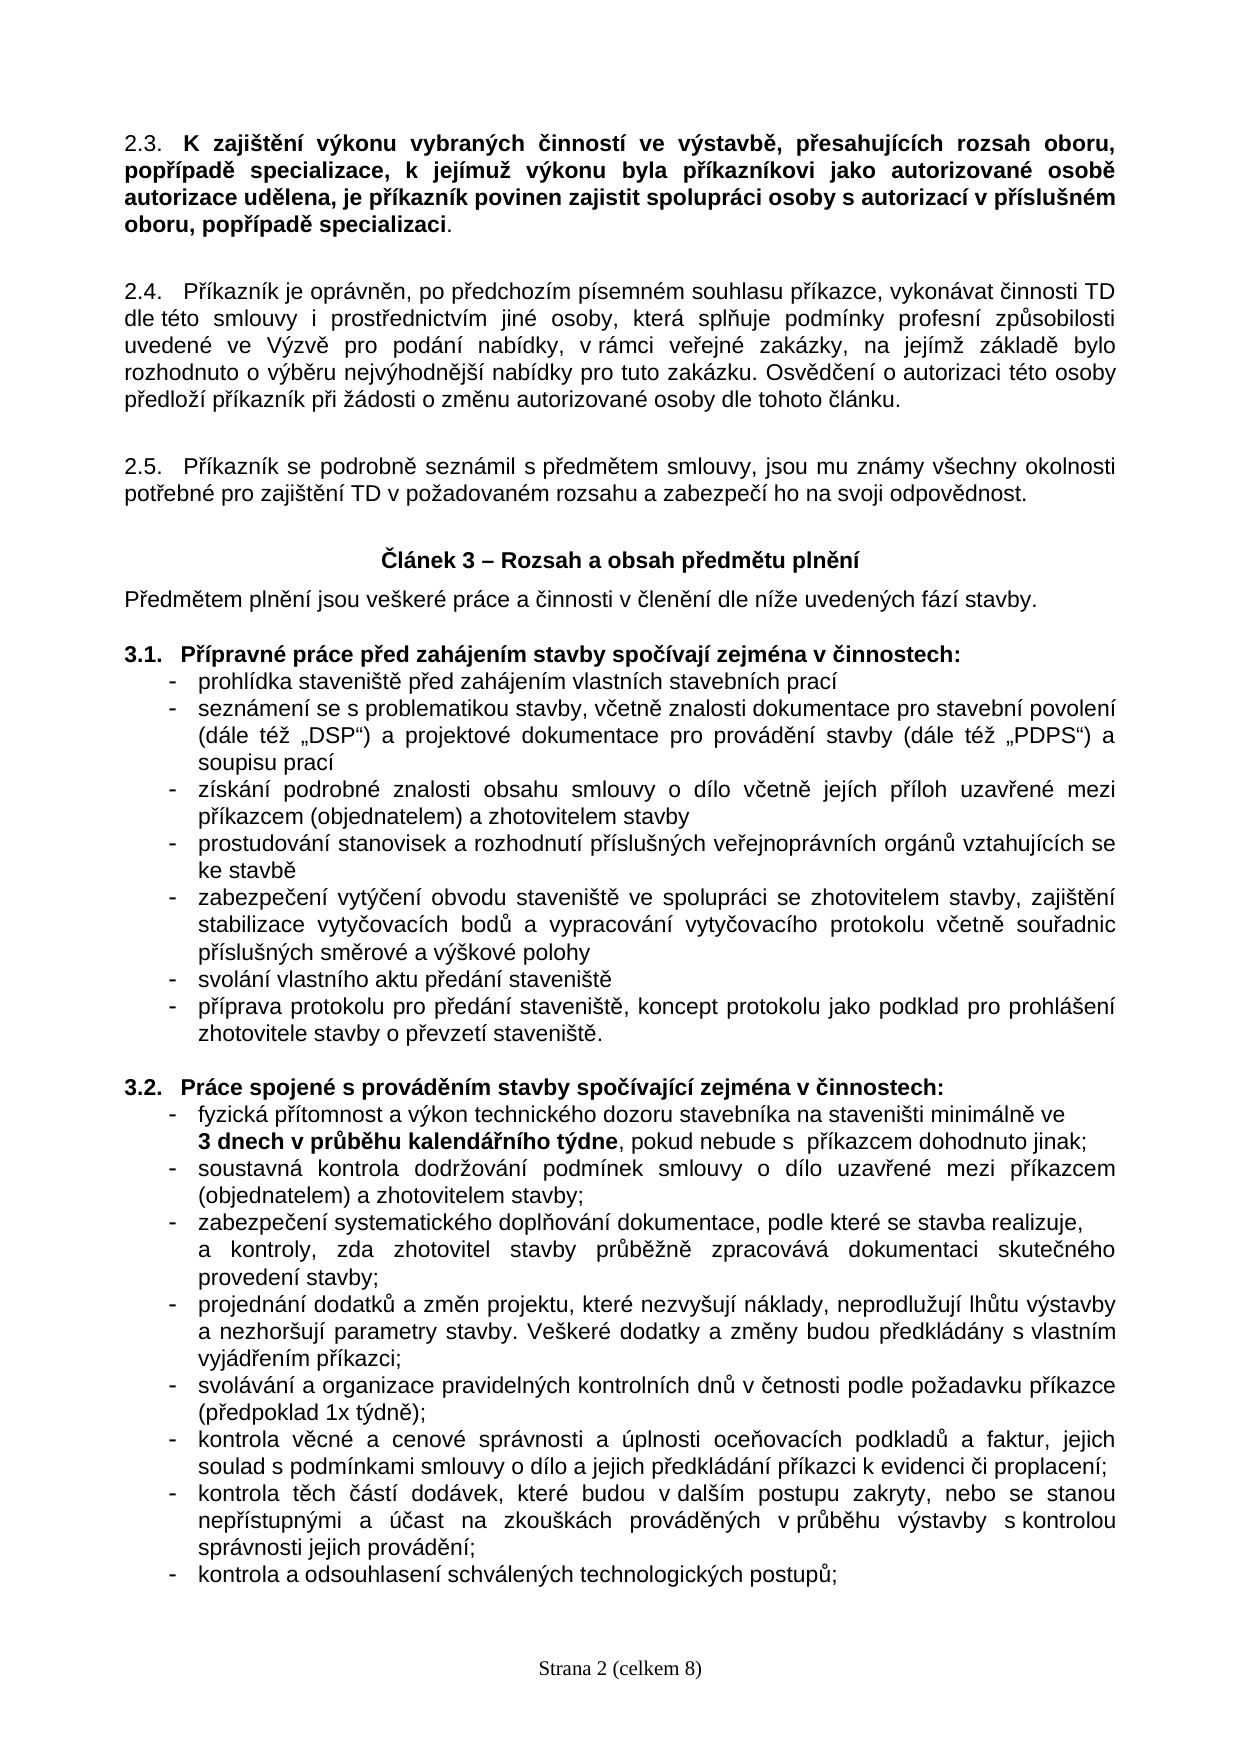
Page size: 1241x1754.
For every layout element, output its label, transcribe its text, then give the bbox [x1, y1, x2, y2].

list Práce spojené s prováděním stavby spočívající zejména v činnostech: [124, 1074, 1116, 1101]
list Přípravné práce před zahájením stavby spočívají zejména v činnostech: [124, 640, 1116, 667]
list K zajištění výkonu vybraných činností ve výstavbě, přesahujících rozsah oboru, popřípadě specializace, k jejímuž výkonu byla příkazníkovi jako autorizované osobě autorizace udělena, je příkazník povinen zajistit spolupráci osoby s autorizací v příslušném oboru, popřípadě specializaci. [124, 130, 1116, 238]
list projednání dodatků a změn projektu, které nezvyšují náklady, neprodlužují lhůtu výstavby a nezhoršují parametry stavby. Veškeré dodatky a změny budou předkládány s vlastním vyjádřením příkazci; [168, 1290, 1116, 1372]
list fyzická přítomnost a výkon technického dozoru stavebníka na staveništi minimálně ve 3 dnech v průběhu kalendářního týdne, pokud nebude s příkazcem dohodnuto jinak; [168, 1101, 1116, 1155]
list svolávání a organizace pravidelných kontrolních dnů v četnosti podle požadavku příkazce (předpoklad 1x týdně); [168, 1372, 1116, 1426]
list Příkazník se podrobně seznámil s předmětem smlouvy, jsou mu známy všechny okolnosti potřebné pro zajištění TD v požadovaném rozsahu a zabezpečí ho na svoji odpovědnost. [124, 453, 1116, 507]
list získání podrobné znalosti obsahu smlouvy o dílo včetně jejích příloh uzavřené mezi příkazcem (objednatelem) a zhotovitelem stavby [168, 776, 1116, 830]
list příprava protokolu pro předání staveniště, koncept protokolu jako podklad pro prohlášení zhotovitele stavby o převzetí staveniště. [168, 992, 1116, 1047]
list Příkazník je oprávněn, po předchozím písemném souhlasu příkazce, vykonávat činnosti TD dle této smlouvy i prostřednictvím jiné osoby, která splňuje podmínky profesní způsobilosti uvedené ve Výzvě pro podání nabídky, v rámci veřejné zakázky, na jejímž základě bylo rozhodnuto o výběru nejvýhodnější nabídky pro tuto zakázku. Osvědčení o autorizaci této osoby předloží příkazník při žádosti o změnu autorizované osoby dle tohoto článku. [124, 278, 1116, 413]
text Předmětem plnění jsou veškeré práce a činnosti v členění dle níže uvedených fází stavby. [124, 586, 1116, 613]
list zabezpečení vytýčení obvodu staveniště ve spolupráci se zhotovitelem stavby, zajištění stabilizace vytyčovacích bodů a vypracování vytyčovacího protokolu včetně souřadnic příslušných směrové a výškové polohy [168, 884, 1116, 965]
list kontrola těch částí dodávek, které budou v dalším postupu zakryty, nebo se stanou nepřístupnými a účast na zkouškách prováděných v průběhu výstavby s kontrolou správnosti jejich provádění; [168, 1480, 1116, 1561]
list svolání vlastního aktu předání staveniště [168, 965, 1116, 992]
list prohlídka staveniště před zahájením vlastních stavebních prací [168, 667, 1116, 694]
text Článek 3 – Rozsah a obsah předmětu plnění [124, 547, 1116, 574]
list seznámení se s problematikou stavby, včetně znalosti dokumentace pro stavební povolení (dále též „DSP“) a projektové dokumentace pro provádění stavby (dále též „PDPS“) a soupisu prací [168, 694, 1116, 776]
list soustavná kontrola dodržování podmínek smlouvy o dílo uzavřené mezi příkazcem (objednatelem) a zhotovitelem stavby; [168, 1155, 1116, 1209]
list kontrola a odsouhlasení schválených technologických postupů; [168, 1561, 1116, 1588]
list prostudování stanovisek a rozhodnutí příslušných veřejnoprávních orgánů vztahujících se ke stavbě [168, 830, 1116, 884]
list zabezpečení systematického doplňování dokumentace, podle které se stavba realizuje, a kontroly, zda zhotovitel stavby průběžně zpracovává dokumentaci skutečného provedení stavby; [168, 1209, 1116, 1290]
list kontrola věcné a cenové správnosti a úplnosti oceňovacích podkladů a faktur, jejich soulad s podmínkami smlouvy o dílo a jejich předkládání příkazci k evidenci či proplacení; [168, 1426, 1116, 1480]
